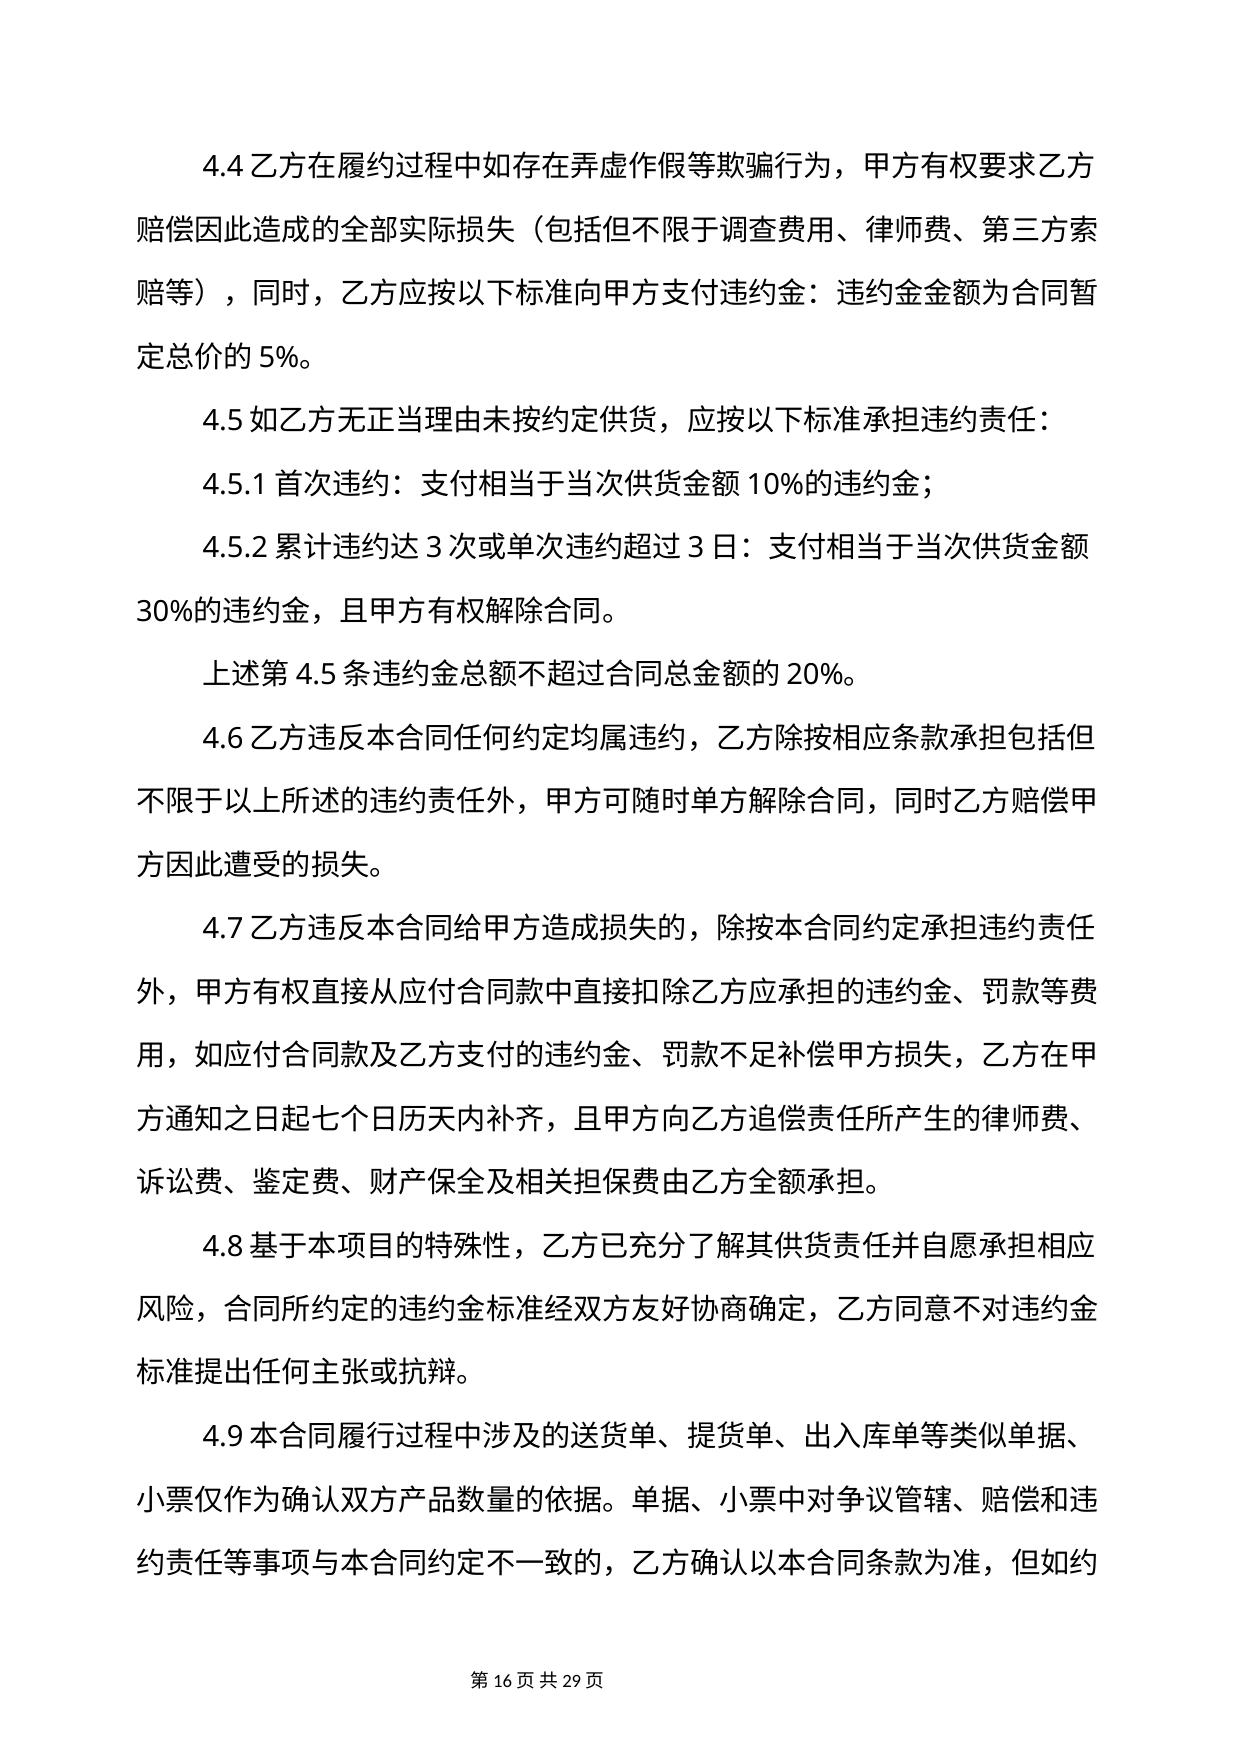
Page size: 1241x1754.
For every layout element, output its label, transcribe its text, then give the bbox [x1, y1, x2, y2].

list 4.8基于本项目的特殊性，乙方已充分了解其供货责任并自愿承担相应风险，合同所约定的违约金标准经双方友好协商确定，乙方同意不对违约金标准提出任何主张或抗辩。 [136, 1222, 1104, 1391]
list 4.6乙方违反本合同任何约定均属违约，乙方除按相应条款承担包括但不限于以上所述的违约责任外，甲方可随时单方解除合同，同时乙方赔偿甲方因此遭受的损失。 [136, 714, 1104, 884]
list 4.5.1首次违约：支付相当于当次供货金额10%的违约金； [136, 460, 1104, 503]
list 上述第4.5条违约金总额不超过合同总金额的20%。 [136, 651, 1104, 693]
list 4.7乙方违反本合同给甲方造成损失的，除按本合同约定承担违约责任外，甲方有权直接从应付合同款中直接扣除乙方应承担的违约金、罚款等费用，如应付合同款及乙方支付的违约金、罚款不足补偿甲方损失，乙方在甲方通知之日起七个日历天内补齐，且甲方向乙方追偿责任所产生的律师费、诉讼费、鉴定费、财产保全及相关担保费由乙方全额承担。 [136, 905, 1104, 1201]
list 4.5.2累计违约达3次或单次违约超过3日：支付相当于当次供货金额30%的违约金，且甲方有权解除合同。 [136, 524, 1104, 630]
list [136, 1412, 1104, 1582]
list 4.4乙方在履约过程中如存在弄虚作假等欺骗行为，甲方有权要求乙方赔偿因此造成的全部实际损失（包括但不限于调查费用、律师费、第三方索赔等），同时，乙方应按以下标准向甲方支付违约金：违约金金额为合同暂定总价的5%。 [136, 143, 1104, 376]
list 4.5如乙方无正当理由未按约定供货，应按以下标准承担违约责任： [136, 397, 1104, 439]
